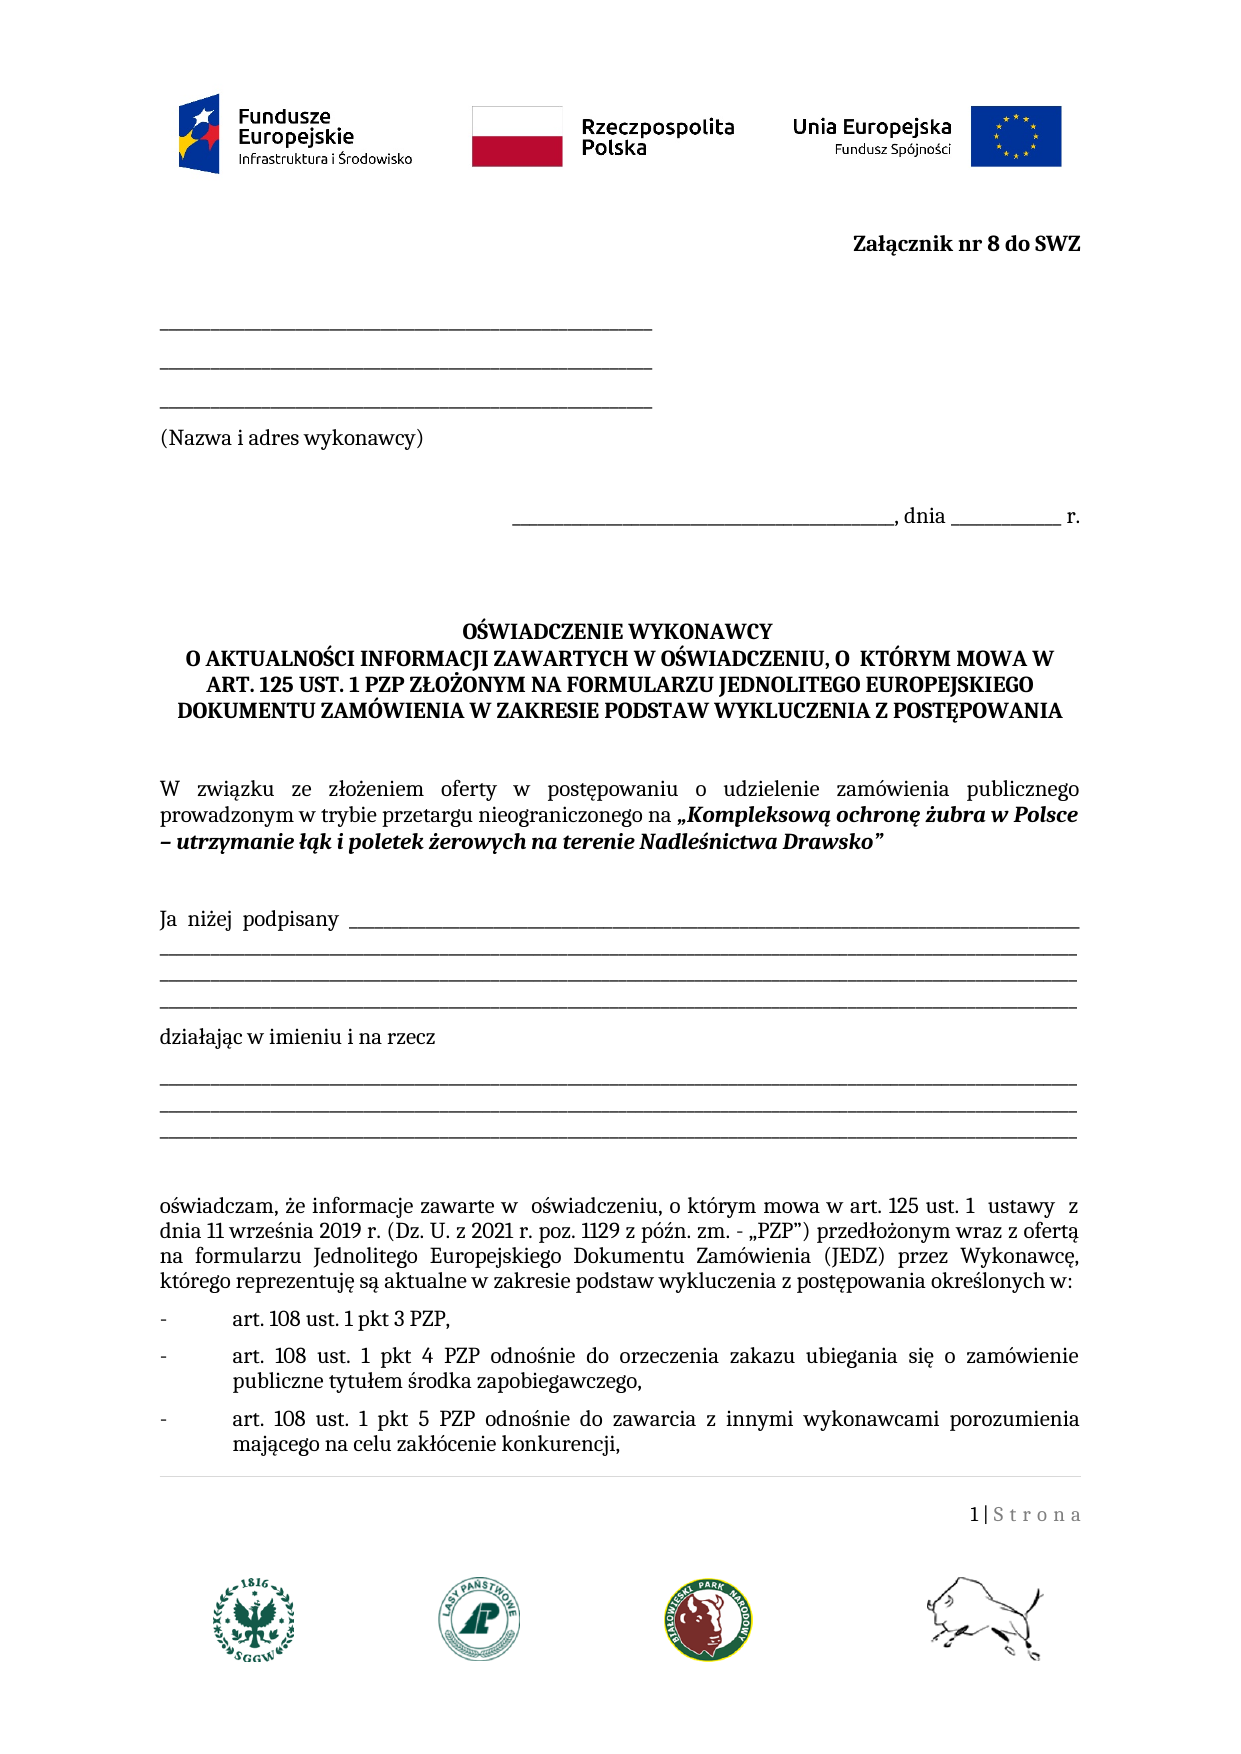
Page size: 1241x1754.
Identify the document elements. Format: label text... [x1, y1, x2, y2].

text - art. 108 ust. 1 pkt 4 PZP odnośnie do orzeczenia zakazu ubiegania się o zamówienie publiczne tytułem środka zapobiegawczego, [159, 1343, 1081, 1393]
text (Nazwa i adres wykonawcy) [159, 425, 1081, 451]
text - art. 108 ust. 1 pkt 3 PZP, [159, 1306, 1081, 1331]
text __________________________________________________________ [159, 386, 1081, 412]
text Ja niżej podpisany ______________________________________________________________________________________ ____________________________________________________________________________________________________________________________________________________________________________________________________________________________________________________________________________________________________________________________________ [159, 906, 1081, 1012]
text ____________________________________________________________________________________________________________________________________________________________________________________________________________________________________________________________________________________________________________________________________ [159, 1063, 1081, 1142]
text _____________________________________________, dnia _____________ r. [159, 502, 1081, 529]
text __________________________________________________________ [159, 308, 1081, 334]
picture [159, 73, 1081, 194]
text działając w imieniu i na rzecz [159, 1024, 1081, 1051]
text __________________________________________________________ [159, 347, 1081, 373]
text Załącznik nr 8 do SWZ [159, 231, 1081, 257]
text oświadczam, że informacje zawarte w oświadczeniu, o którym mowa w art. 125 ust. 1 ustawy z dnia 11 września 2019 r. (Dz. U. z 2021 r. poz. 1129 z późn. zm. - „PZP”) przedłożonym wraz z ofertą na formularzu Jednolitego Europejskiego Dokumentu Zamówienia (JEDZ) przez Wykonawcę, którego reprezentuję są aktualne w zakresie podstaw wykluczenia z postępowania określonych w: [159, 1193, 1081, 1293]
text W związku ze złożeniem oferty w postępowaniu o udzielenie zamówienia publicznego prowadzonym w trybie przetargu nieograniczonego na „Kompleksową ochronę żubra w Polsce – utrzymanie łąk i poletek żerowych na terenie Nadleśnictwa Drawsko” [159, 776, 1081, 855]
text - art. 108 ust. 1 pkt 5 PZP odnośnie do zawarcia z innymi wykonawcami porozumienia mającego na celu zakłócenie konkurencji, [159, 1406, 1081, 1456]
picture [159, 1527, 1081, 1681]
text OŚWIADCZENIE WYKONAWCY O AKTUALNOŚCI INFORMACJI ZAWARTYCH W OŚWIADCZENIU, O KTÓRYM MOWA W ART. 125 UST. 1 PZP ZŁOŻONYM NA FORMULARZU JEDNOLITEGO EUROPEJSKIEGO DOKUMENTU ZAMÓWIENIA W ZAKRESIE PODSTAW WYKLUCZENIA Z POSTĘPOWANIA [159, 619, 1081, 724]
